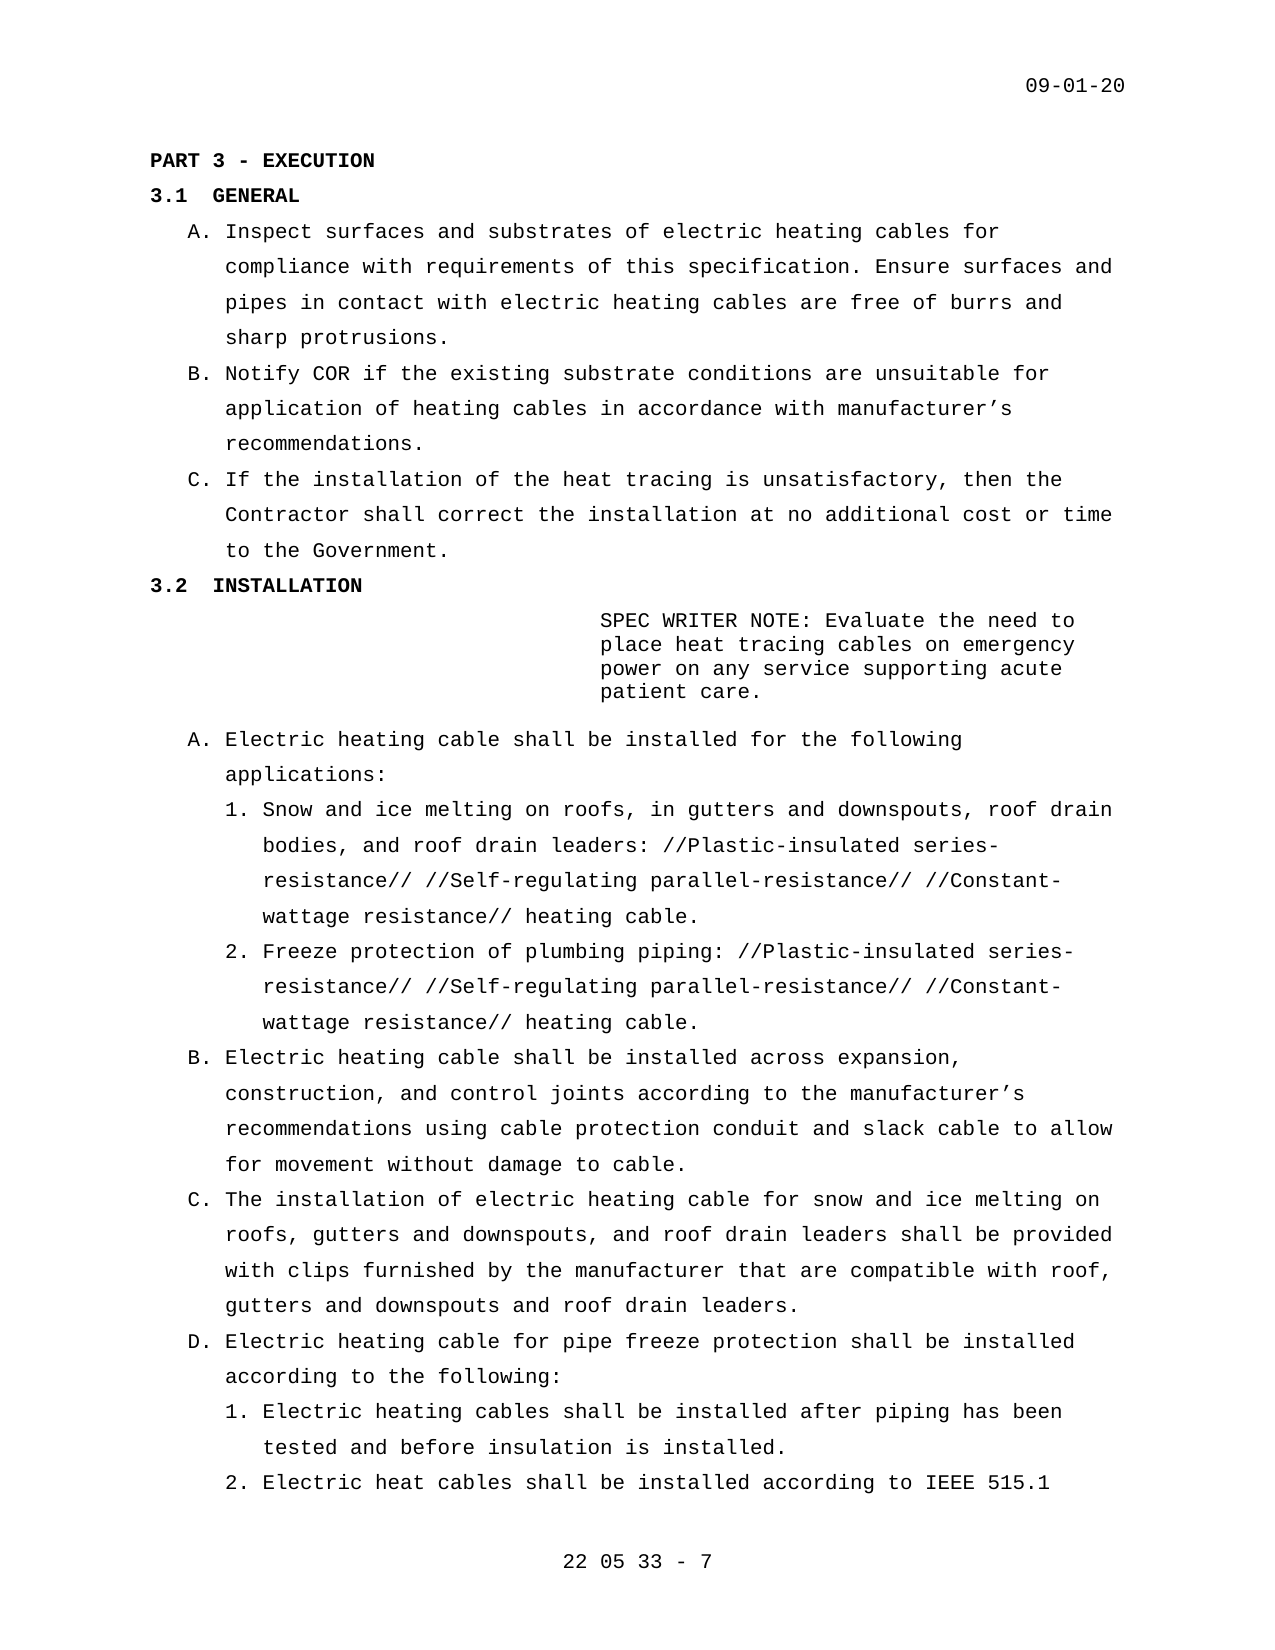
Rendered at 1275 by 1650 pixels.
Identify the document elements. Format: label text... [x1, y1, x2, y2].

text GENERAL [150, 185, 1125, 209]
text Electric heating cable shall be installed across expansion, construction, and control joints according to the manufacturer’s recommendations using cable protection conduit and slack cable to allow for movement without damage to cable. [187, 1047, 1125, 1177]
text Electric heat cables shall be installed according to IEEE 515.1 [225, 1472, 1125, 1496]
text Notify COR if the existing substrate conditions are unsuitable for application of heating cables in accordance with manufacturer’s recommendations. [187, 362, 1125, 457]
text Electric heating cable for pipe freeze protection shall be installed according to the following: [187, 1331, 1125, 1390]
text Electric heating cable shall be installed for the following applications: [187, 729, 1125, 788]
text Snow and ice melting on roofs, in gutters and downspouts, roof drain bodies, and roof drain leaders: //Plastic-insulated series-resistance// //Self-regulating parallel-resistance// //Constant-wattage resistance// heating cable. [225, 799, 1125, 929]
text The installation of electric heating cable for snow and ice melting on roofs, gutters and downspouts, and roof drain leaders shall be provided with clips furnished by the manufacturer that are compatible with roof, gutters and downspouts and roof drain leaders. [187, 1189, 1125, 1319]
text Electric heating cables shall be installed after piping has been tested and before insulation is installed. [225, 1402, 1125, 1461]
text Freeze protection of plumbing piping: //Plastic-insulated series-resistance// //Self-regulating parallel-resistance// //Constant-wattage resistance// heating cable. [225, 941, 1125, 1036]
text Inspect surfaces and substrates of electric heating cables for compliance with requirements of this specification. Ensure surfaces and pipes in contact with electric heating cables are free of burrs and sharp protrusions. [187, 221, 1125, 351]
text SPEC WRITER NOTE: Evaluate the need to place heat tracing cables on emergency power on any service supporting acute patient care. [600, 610, 1125, 705]
text INSTALLATION [150, 575, 1125, 599]
text If the installation of the heat tracing is unsatisfactory, then the Contractor shall correct the installation at no additional cost or time to the Government. [187, 469, 1125, 563]
text EXECUTION [150, 150, 1125, 174]
